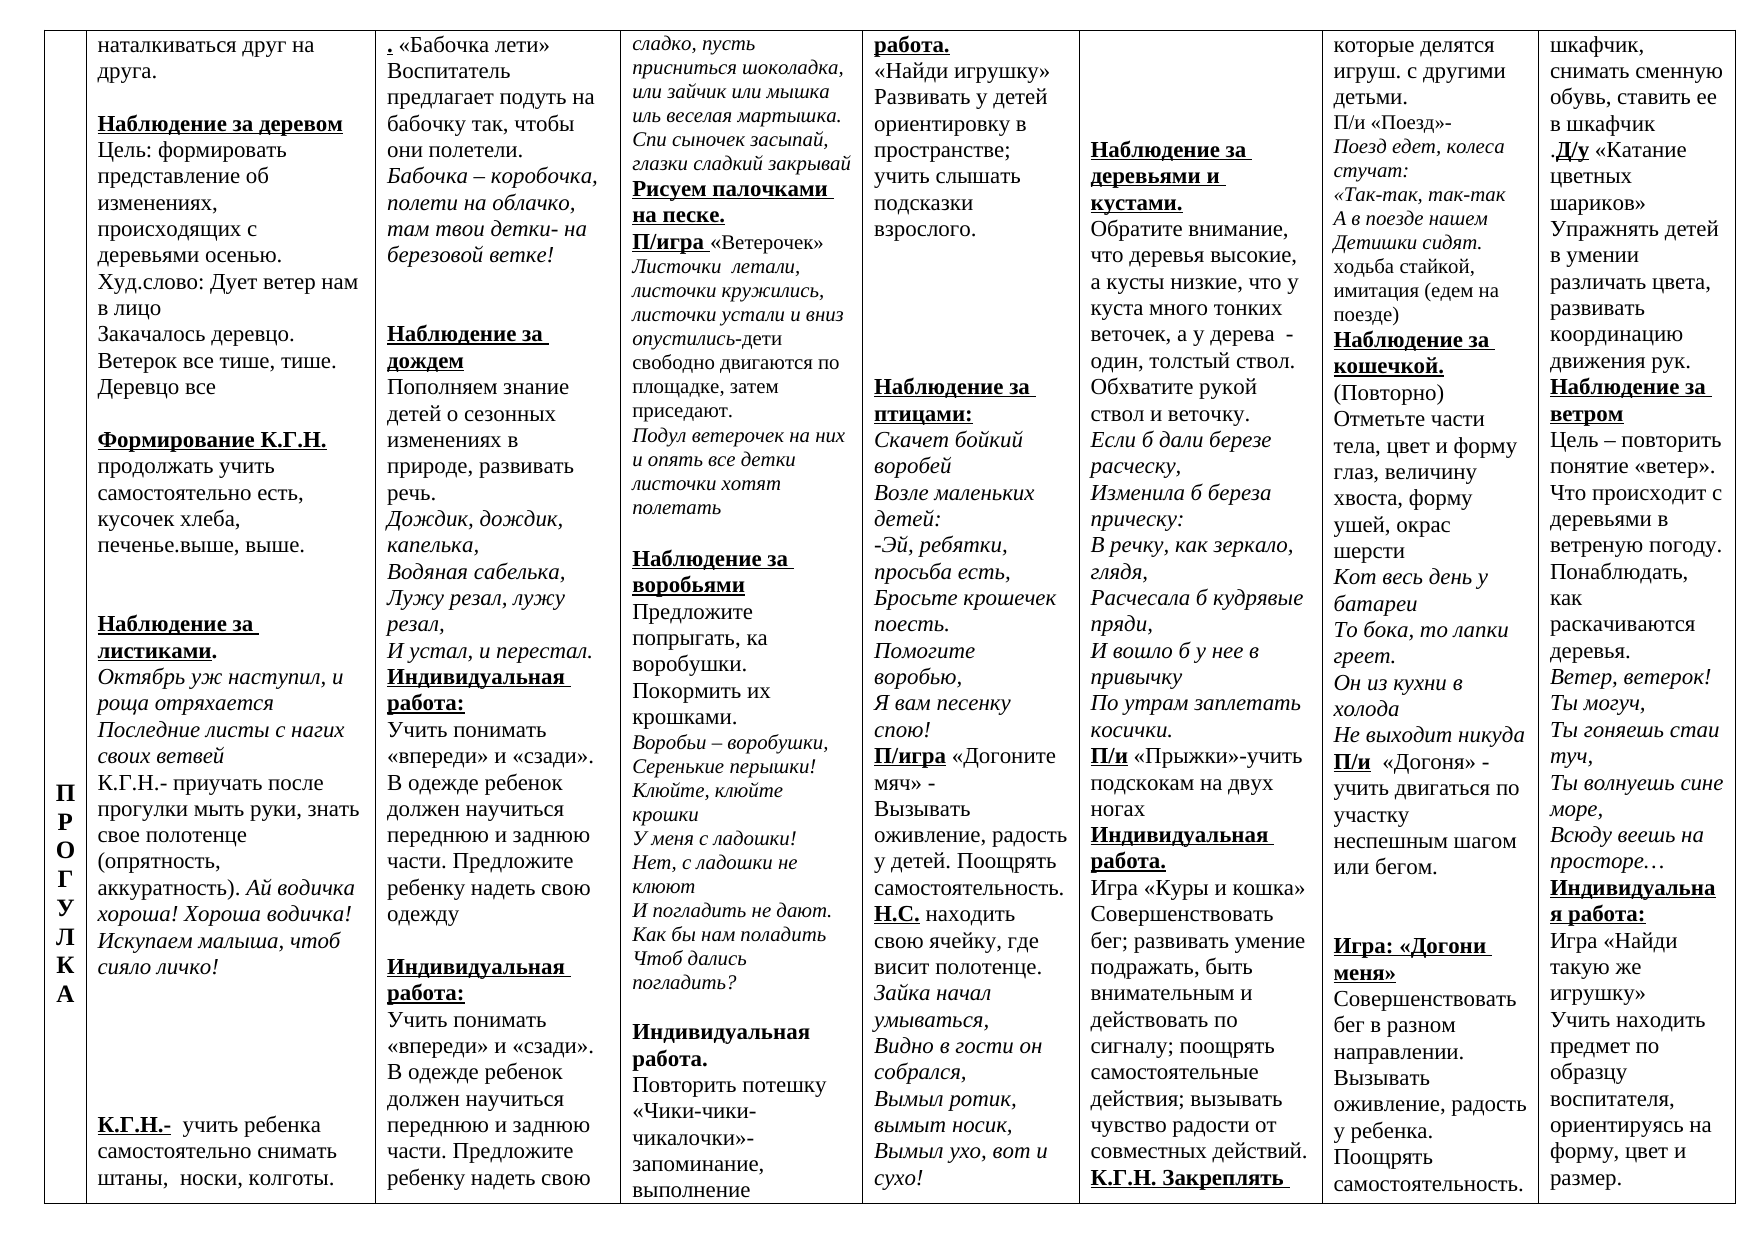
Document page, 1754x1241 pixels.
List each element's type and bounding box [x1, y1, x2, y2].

table_cell [87, 31, 375, 1203]
table_cell [863, 31, 1079, 1203]
table_cell [376, 31, 620, 1203]
table_cell [1323, 31, 1538, 1203]
table_cell [45, 31, 86, 1203]
table_cell [1539, 31, 1735, 1203]
table_cell [621, 31, 862, 1203]
table_cell [1080, 31, 1322, 1203]
